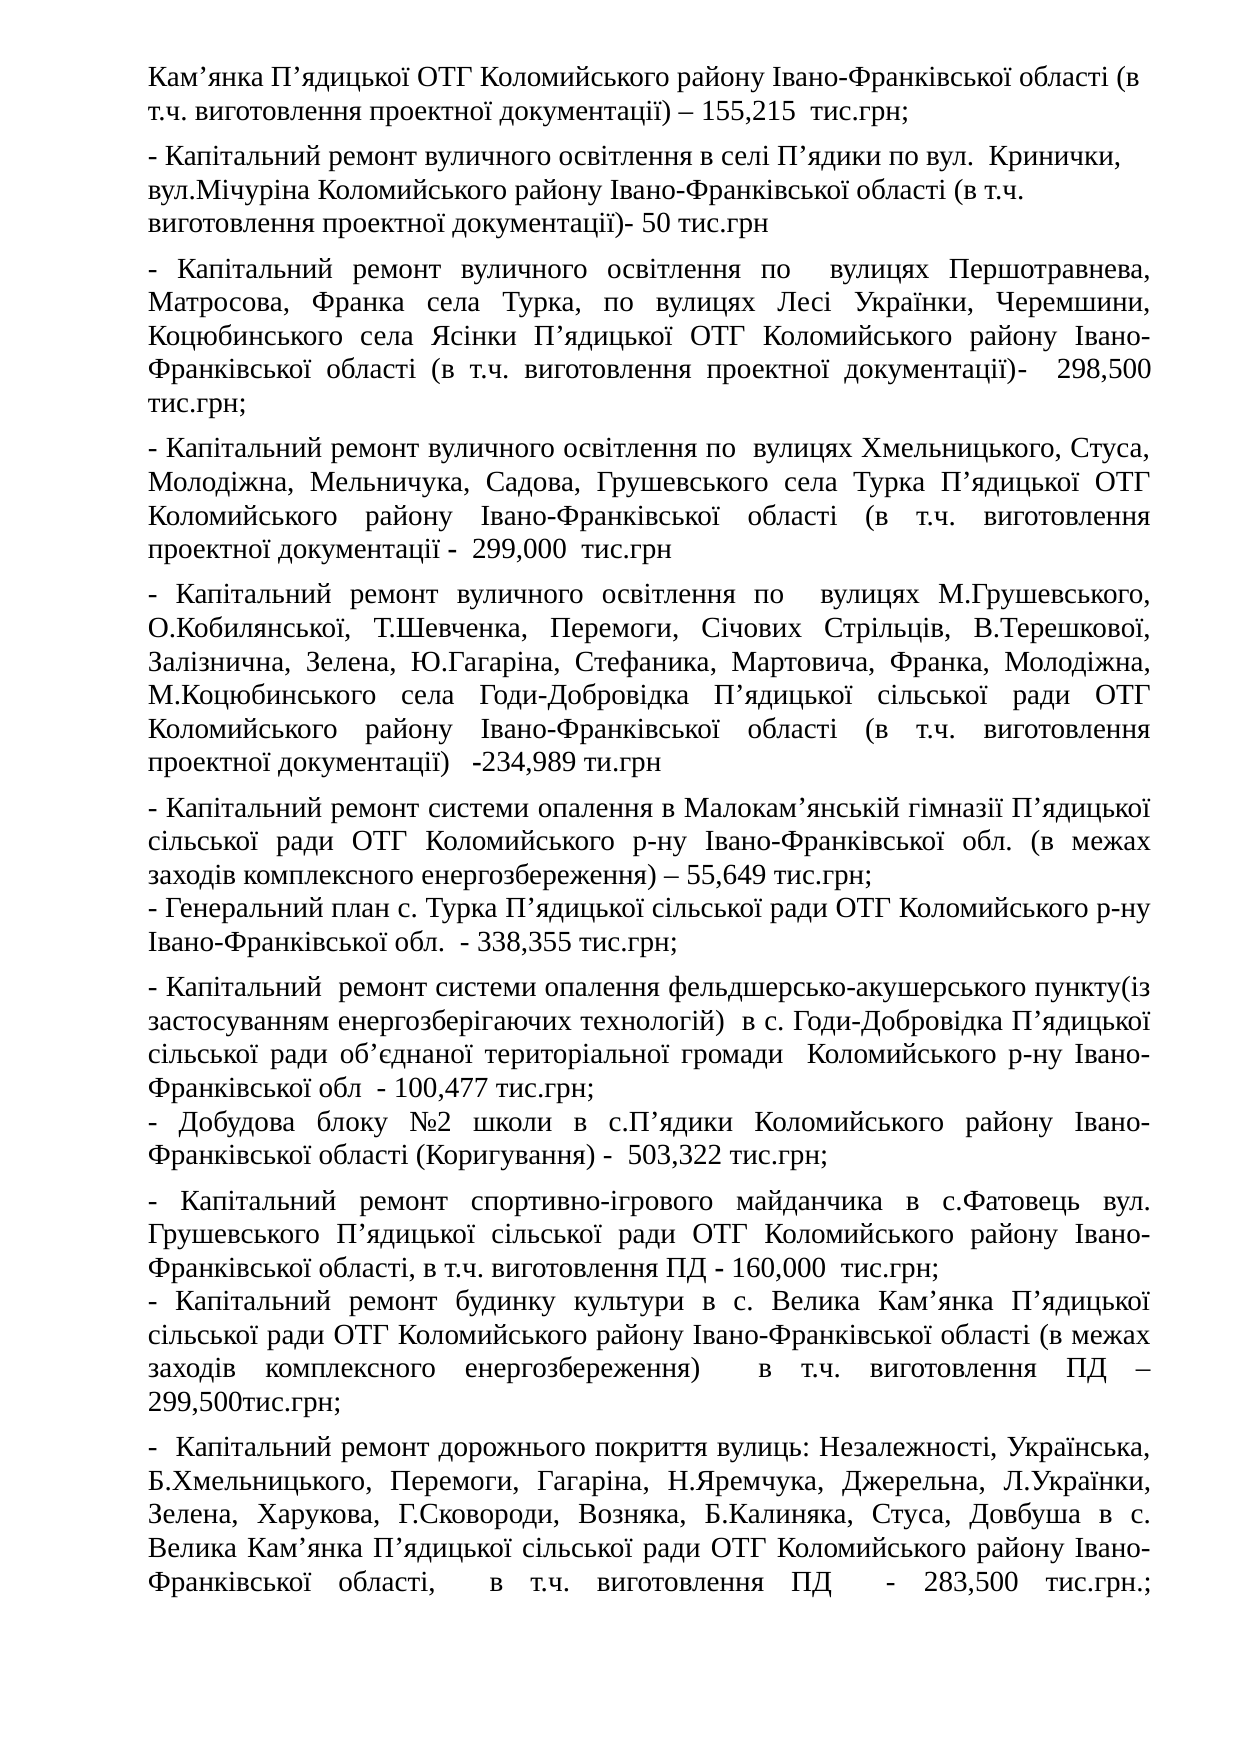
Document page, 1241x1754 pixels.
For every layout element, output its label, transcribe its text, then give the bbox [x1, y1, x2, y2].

text - Генеральний план с. Турка П’ядицької сільської ради ОТГ Коломийського р-ну Івано-Франківської обл. - 338,355 тис.грн; [148, 891, 1152, 958]
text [148, 1429, 1152, 1631]
text - Капітальний ремонт спортивно-ігрового майданчика в с.Фатовець вул. Грушевського П’ядицької сільської ради ОТГ Коломийського району Івано-Франківської області, в т.ч. виготовлення ПД - 160,000 тис.грн; [148, 1183, 1152, 1283]
text - Капітальний ремонт вуличного освітлення по вулицях Першотравнева, Матросова, Франка села Турка, по вулицях Лесі Українки, Черемшини, Коцюбинського села Ясінки П’ядицької ОТГ Коломийського району Івано-Франківської області (в т.ч. виготовлення проектної документації)- 298,500 тис.грн; [148, 251, 1152, 418]
text - Добудова блоку №2 школи в с.П’ядики Коломийського району Івано-Франківської області (Коригування) - 503,322 тис.грн; [148, 1104, 1152, 1171]
text - Капітальний ремонт системи опалення в Малокам’янській гімназії П’ядицької сільської ради ОТГ Коломийського р-ну Івано-Франківської обл. (в межах заходів комплексного енергозбереження) – 55,649 тис.грн; [148, 790, 1152, 891]
text - Капітальний ремонт вуличного освітлення по вулицях М.Грушевського, О.Кобилянської, Т.Шевченка, Перемоги, Січових Стрільців, В.Терешкової, Залізнична, Зелена, Ю.Гагаріна, Стефаника, Мартовича, Франка, Молодіжна, М.Коцюбинського села Годи-Добровідка П’ядицької сільської ради ОТГ Коломийського району Івано-Франківської області (в т.ч. виготовлення проектної документації) -234,989 ти.грн [148, 577, 1152, 778]
text - Капітальний ремонт системи опалення фельдшерсько-акушерського пункту(із застосуванням енергозберігаючих технологій) в с. Годи-Добровідка П’ядицької сільської ради об’єднаної територіальної громади Коломийського р-ну Івано-Франківської обл - 100,477 тис.грн; [148, 969, 1152, 1104]
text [148, 59, 1152, 126]
text - Капітальний ремонт вуличного освітлення по вулицях Хмельницького, Стуса, Молодіжна, Мельничука, Садова, Грушевського села Турка П’ядицької ОТГ Коломийського району Івано-Франківської області (в т.ч. виготовлення проектної документації - 299,000 тис.грн [148, 431, 1152, 565]
text - Капітальний ремонт вуличного освітлення в селі П’ядики по вул. Кринички, вул.Мічуріна Коломийського району Івано-Франківської області (в т.ч. виготовлення проектної документації)- 50 тис.грн [148, 138, 1152, 239]
text - Капітальний ремонт будинку культури в с. Велика Кам’янка П’ядицької сільської ради ОТГ Коломийського району Івано-Франківської області (в межах заходів комплексного енергозбереження) в т.ч. виготовлення ПД – 299,500тис.грн; [148, 1283, 1152, 1418]
